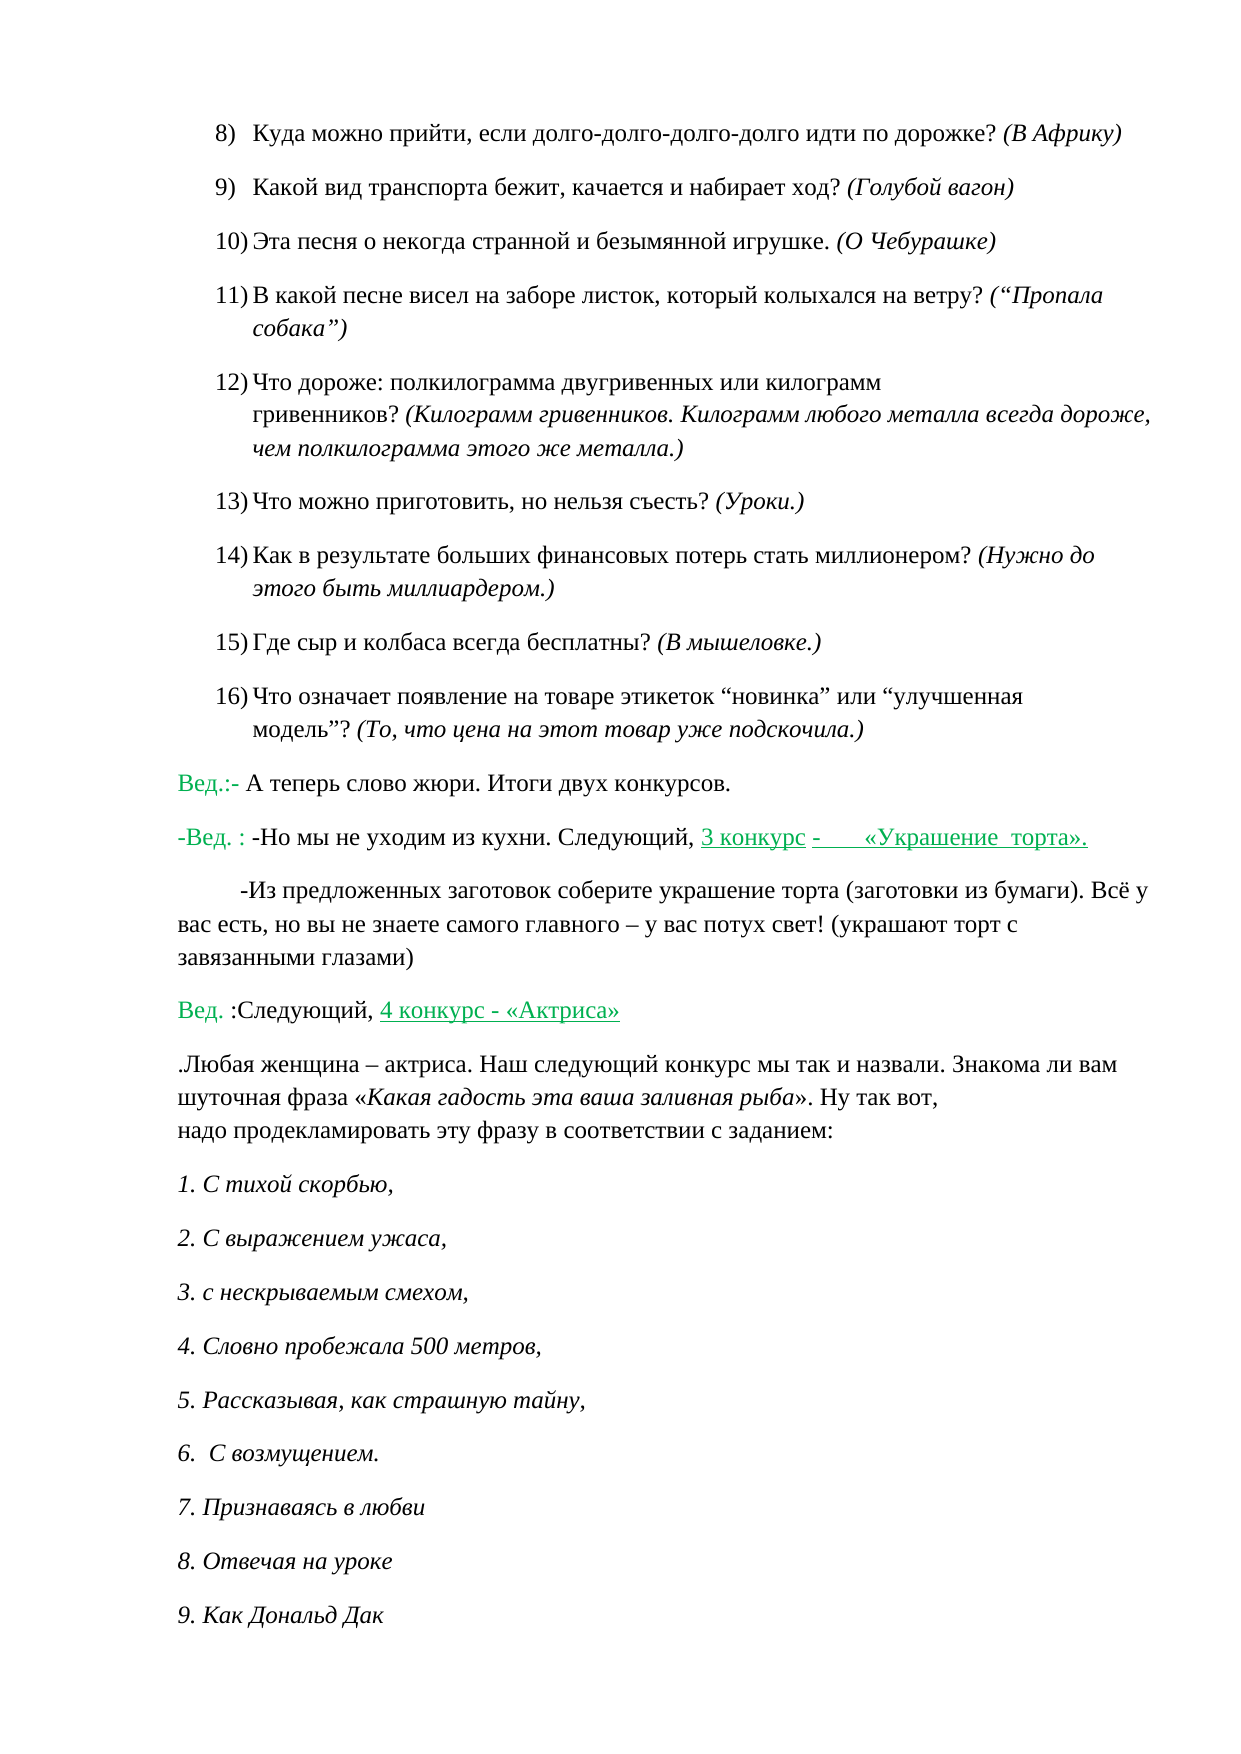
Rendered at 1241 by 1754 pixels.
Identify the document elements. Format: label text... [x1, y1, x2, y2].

list Какой вид транспорта бежит, качается и набирает ход? (Голубой вагон) [215, 172, 1152, 201]
text 7. Признаваясь в любви [177, 1492, 1152, 1521]
list Эта песня о некогда странной и безымянной игрушке. (О Чебурашке) [215, 226, 1152, 254]
list Что означает появление на товаре этикеток “новинка” или “улучшенная модель”? (То, что цена на этот товар уже подскочила.) [215, 681, 1152, 743]
text 3. с нескрываемым смехом, [177, 1277, 1152, 1306]
text Вед.:- А теперь слово жюри. Итоги двух конкурсов. [177, 768, 1152, 797]
text .Любая женщина – актриса. Наш следующий конкурс мы так и назвали. Знакома ли вам шуточная фраза «Какая гадость эта ваша заливная рыба». Ну так вот, надо продекламировать эту фразу в соответствии с заданием: [177, 1049, 1152, 1144]
text 6. С возмущением. [177, 1438, 1152, 1467]
text 8. Отвечая на уроке [177, 1546, 1152, 1575]
list Что дороже: полкилограмма двугривенных или килограмм гривенников? (Килограмм гривенников. Килограмм любого металла всегда дороже, чем полкилограмма этого же металла.) [215, 367, 1152, 461]
text 5. Рассказывая, как страшную тайну, [177, 1385, 1152, 1413]
text 9. Как Дональд Дак [177, 1600, 1152, 1629]
text -Вед. : -Но мы не уходим из кухни. Следующий, 3 конкурс - «Украшение торта». [177, 822, 1152, 851]
text 1. С тихой скорбью, [177, 1169, 1152, 1198]
text 2. С выражением ужаса, [177, 1223, 1152, 1252]
text 4. Словно пробежала 500 метров, [177, 1331, 1152, 1359]
text -Из предложенных заготовок соберите украшение торта (заготовки из бумаги). Всё у вас есть, но вы не знаете самого главного – у вас потух свет! (украшают торт с завязанными глазами) [177, 876, 1152, 970]
list Как в результате больших финансовых потерь стать миллионером? (Нужно до этого быть миллиардером.) [215, 540, 1152, 602]
list Где сыр и колбаса всегда бесплатны? (В мышеловке.) [215, 627, 1152, 656]
list Что можно приготовить, но нельзя съесть? (Уроки.) [215, 486, 1152, 515]
text Вед. :Следующий, 4 конкурс - «Актриса» [177, 996, 1152, 1024]
list Куда можно прийти, если долго-долго-долго-долго идти по дорожке? (В Африку) [215, 118, 1152, 147]
list В какой песне висел на заборе листок, который колыхался на ветру? (“Пропала собака”) [215, 280, 1152, 341]
